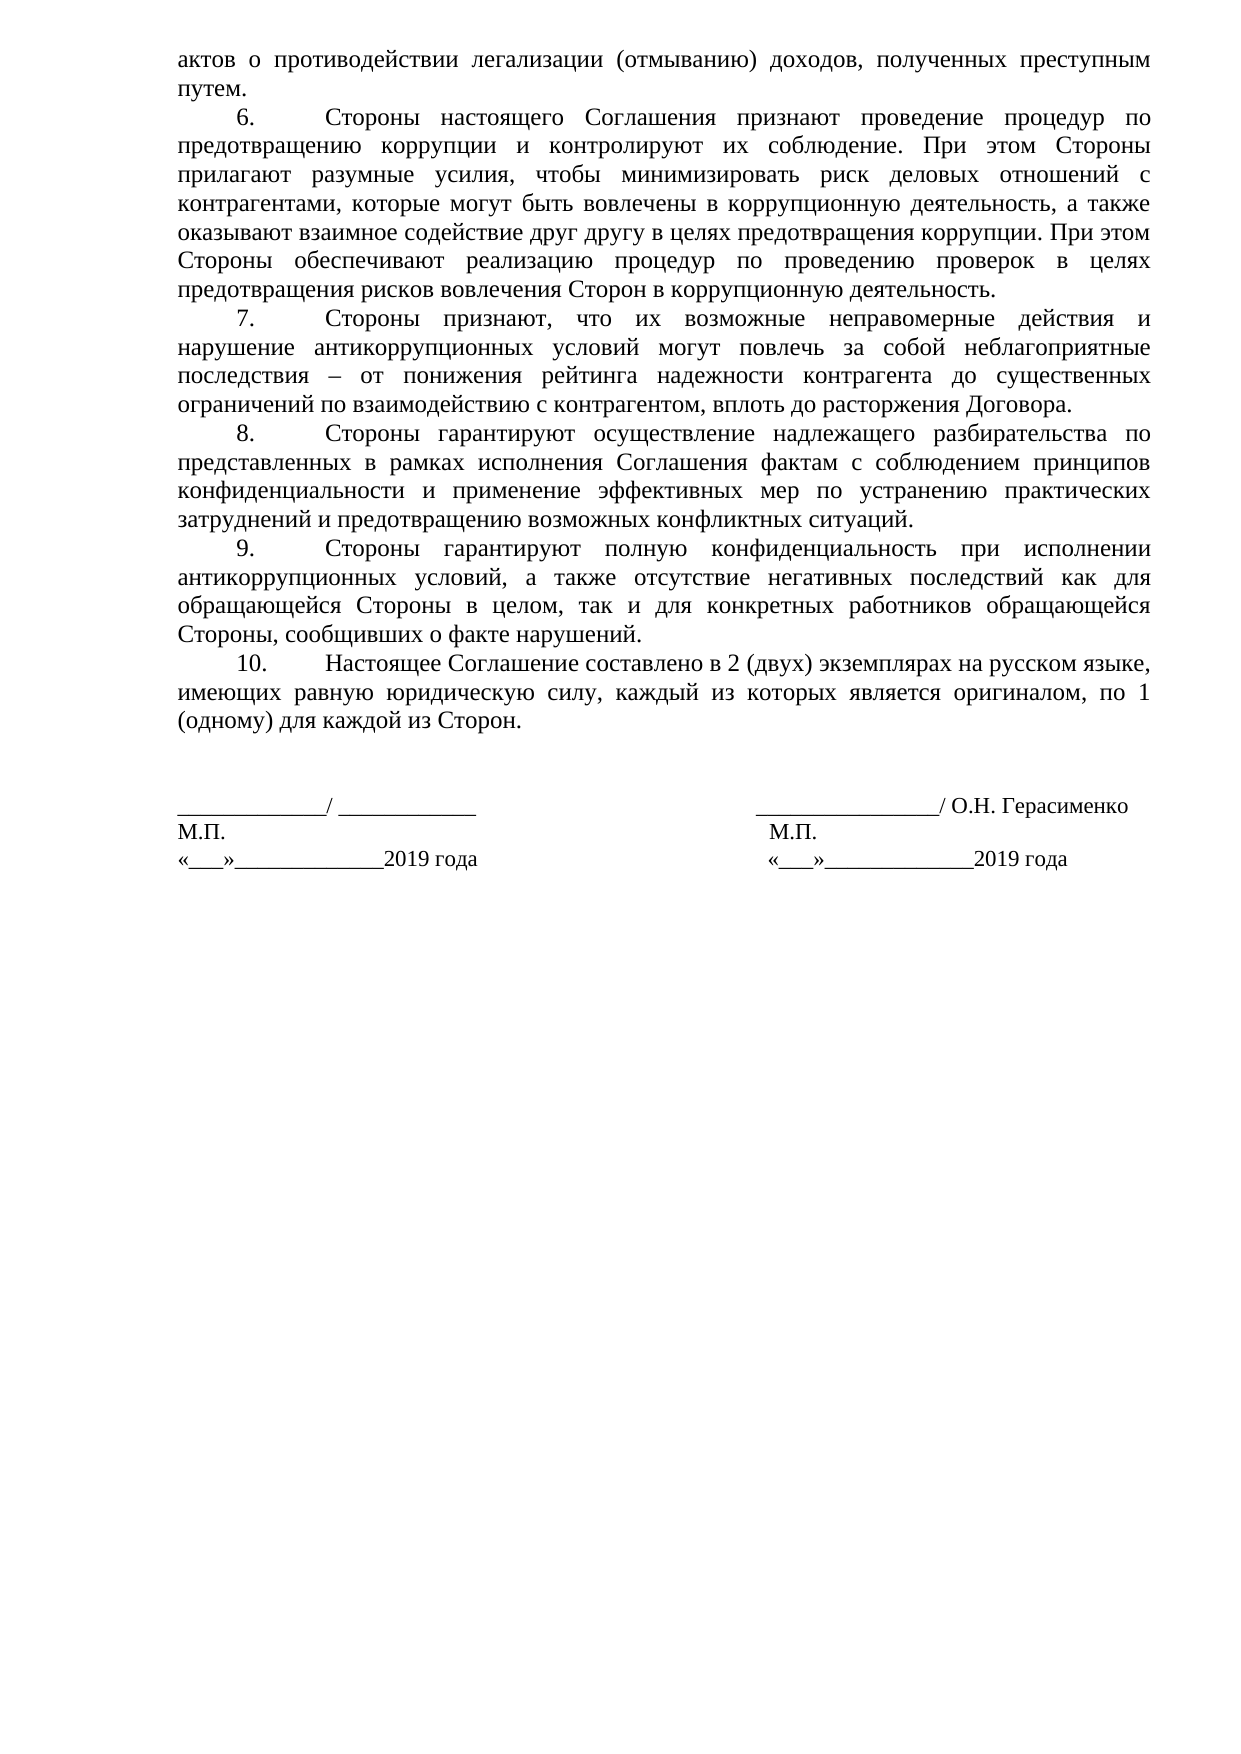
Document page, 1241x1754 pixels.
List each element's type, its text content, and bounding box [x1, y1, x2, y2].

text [177, 44, 1152, 102]
text 6. Стороны настоящего Соглашения признают проведение процедур по предотвращению коррупции и контролируют их соблюдение. При этом Стороны прилагают разумные усилия, чтобы минимизировать риск деловых отношений с контрагентами, которые могут быть вовлечены в коррупционную деятельность, а также оказывают взаимное содействие друг другу в целях предотвращения коррупции. При этом Стороны обеспечивают реализацию процедур по проведению проверок в целях предотвращения рисков вовлечения Сторон в коррупционную деятельность. [177, 102, 1152, 303]
text «___»_____________2019 года «___»_____________2019 года [177, 844, 1152, 871]
text 8. Стороны гарантируют осуществление надлежащего разбирательства по представленных в рамках исполнения Соглашения фактам с соблюдением принципов конфиденциальности и применение эффективных мер по устранению практических затруднений и предотвращению возможных конфликтных ситуаций. [177, 418, 1152, 533]
text 9. Стороны гарантируют полную конфиденциальность при исполнении антикоррупционных условий, а также отсутствие негативных последствий как для обращающейся Стороны в целом, так и для конкретных работников обращающейся Стороны, сообщивших о факте нарушений. [177, 533, 1152, 648]
text _____________/ ____________ ________________/ О.Н. Герасименко М.П. М.П. [177, 792, 1152, 844]
text 10. Настоящее Соглашение составлено в 2 (двух) экземплярах на русском языке, имеющих равную юридическую силу, каждый из которых является оригиналом, по 1 (одному) для каждой из Сторон. [177, 648, 1152, 734]
text 7. Стороны признают, что их возможные неправомерные действия и нарушение антикоррупционных условий могут повлечь за собой неблагоприятные последствия – от понижения рейтинга надежности контрагента до существенных ограничений по взаимодействию с контрагентом, вплоть до расторжения Договора. [177, 303, 1152, 418]
